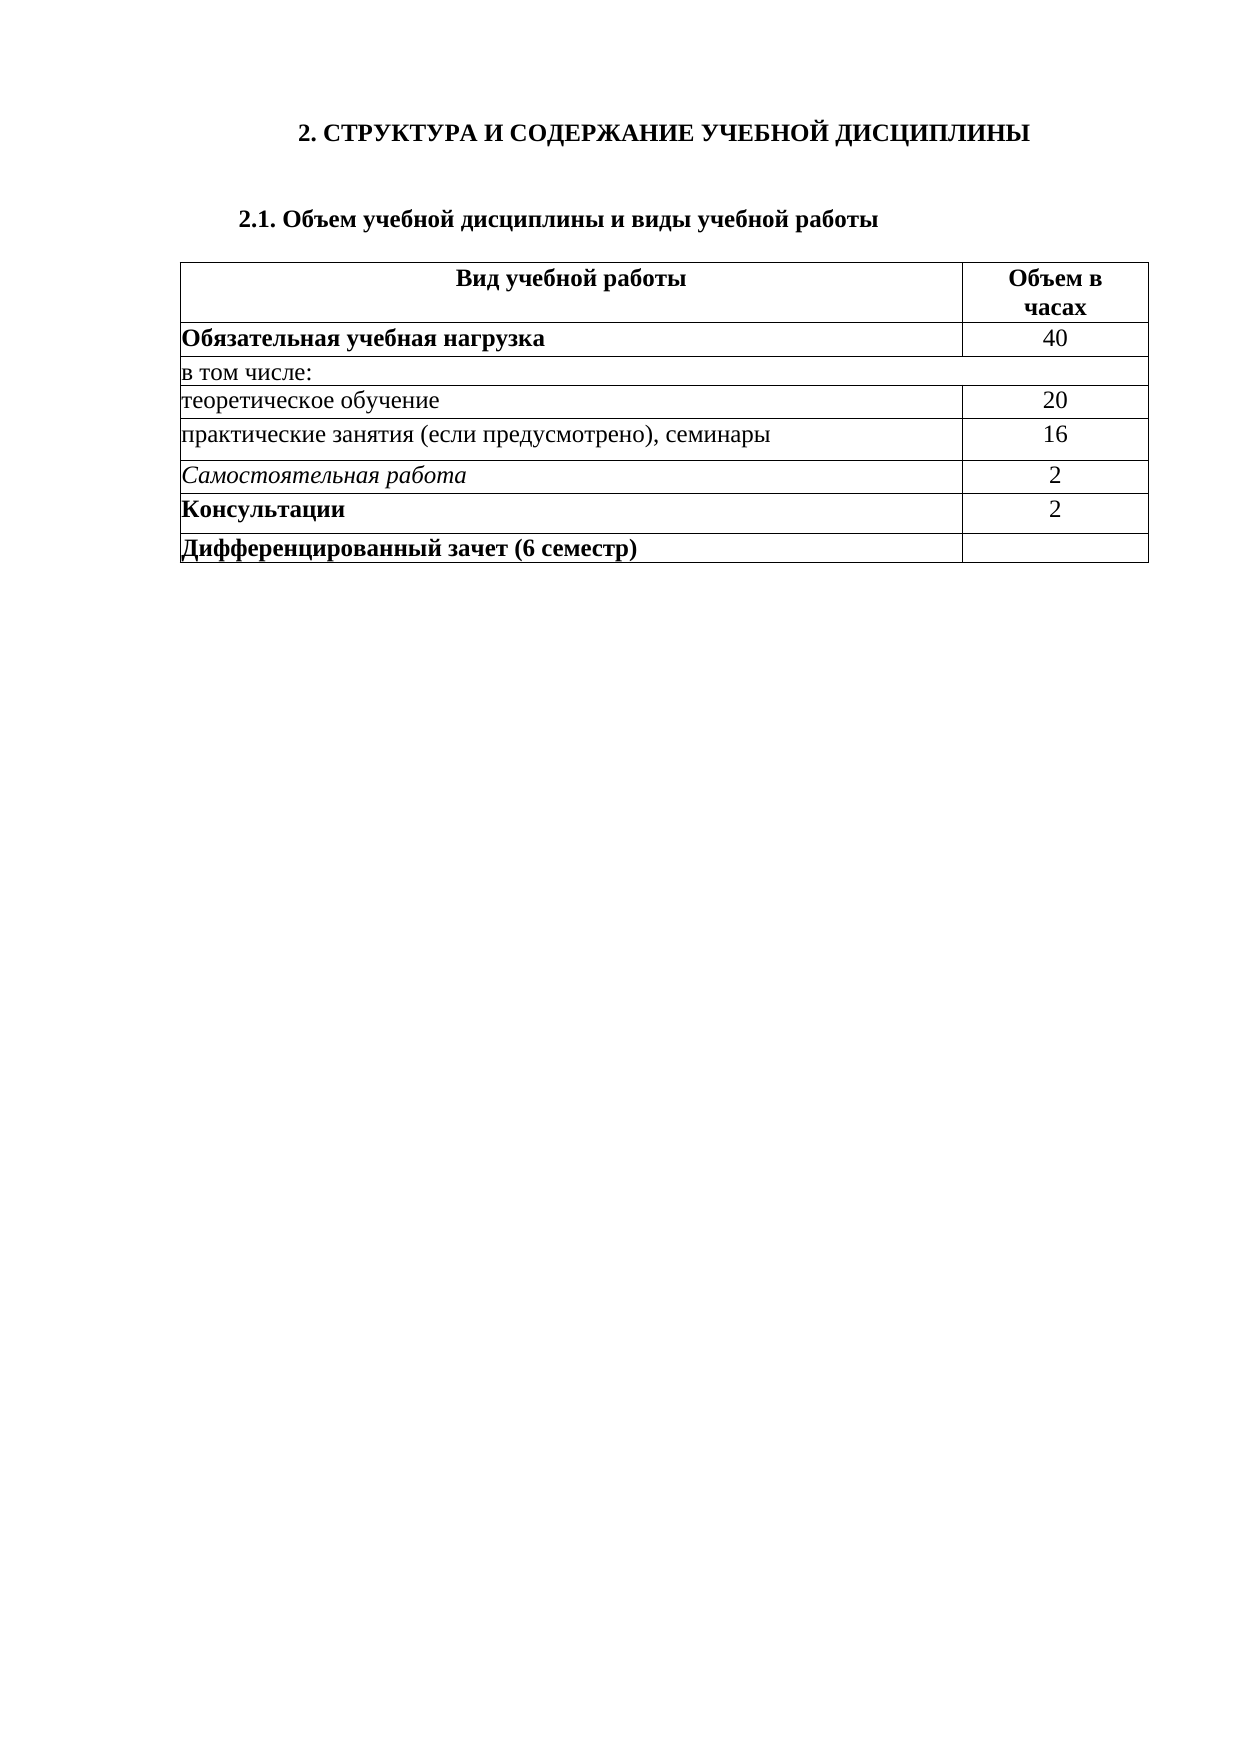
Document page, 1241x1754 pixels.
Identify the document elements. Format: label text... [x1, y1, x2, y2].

text 2.1. Объем учебной дисциплины и виды учебной работы [164, 204, 1164, 233]
table_cell Обязательная учебная нагрузка [181, 323, 962, 356]
table_cell Дифференцированный зачет (6 семестр) [181, 534, 962, 562]
text 2. СТРУКТУРА И СОДЕРЖАНИЕ УЧЕБНОЙ ДИСЦИПЛИНЫ [164, 118, 1164, 147]
table_cell [963, 534, 1148, 562]
table_cell Самостоятельная работа [181, 461, 962, 493]
table_cell теоретическое обучение [181, 386, 962, 418]
table_cell 40 [963, 323, 1148, 356]
table_cell 20 [963, 386, 1148, 418]
table_cell Консультации [181, 494, 962, 532]
table_header Объем в часах [963, 263, 1148, 322]
table_cell в том числе: [181, 357, 1148, 384]
table_cell 2 [963, 494, 1148, 532]
table_header Вид учебной работы [181, 263, 962, 322]
table_cell 16 [963, 419, 1148, 459]
table_cell практические занятия (если предусмотрено), семинары [181, 419, 962, 459]
table_cell 2 [963, 461, 1148, 493]
